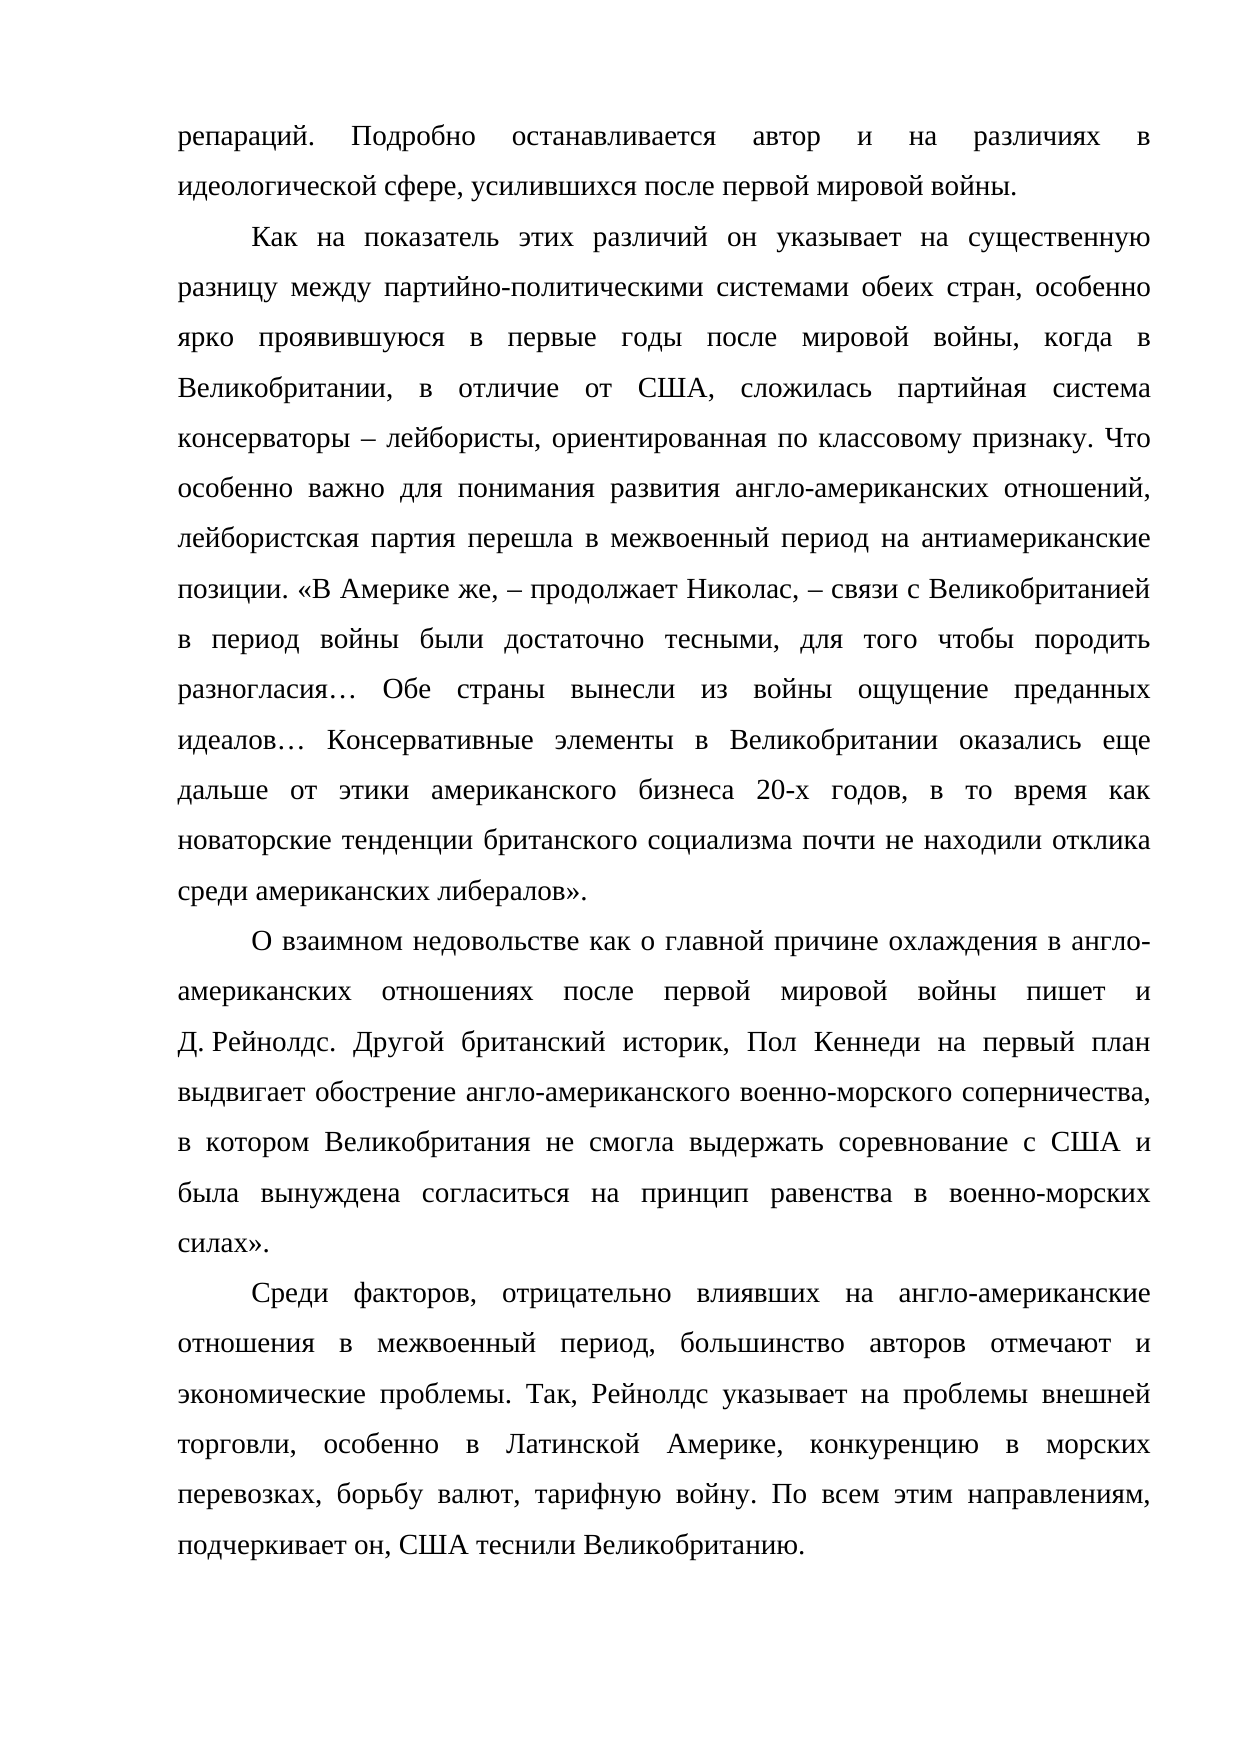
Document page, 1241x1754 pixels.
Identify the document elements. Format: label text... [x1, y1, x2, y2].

text Среди факторов, отрицательно влиявших на англо-американские отношения в межвоенный период, большинство авторов отмечают и экономические проблемы. Так, Рейнолдс указывает на проблемы внешней торговли, особенно в Латинской Америке, конкуренцию в морских перевозках, борьбу валют, тарифную войну. По всем этим направлениям, подчеркивает он, США теснили Великобританию. [177, 1275, 1152, 1560]
text О взаимном недовольстве как о главной причине охлаждения в англо-американских отношениях после первой мировой войны пишет и Д. Рейнолдс. Другой британский историк, Пол Кеннеди на первый план выдвигает обострение англо-американского военно-морского соперничества, в котором Великобритания не смогла выдержать соревнование с США и была вынуждена согласиться на принцип равенства в военно-морских силах». [177, 923, 1152, 1258]
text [177, 118, 1152, 202]
text Как на показатель этих различий он указывает на существенную разницу между партийно-политическими системами обеих стран, особенно ярко проявившуюся в первые годы после мировой войны, когда в Великобритании, в отличие от США, сложилась партийная система консерваторы – лейбористы, ориентированная по классовому признаку. Что особенно важно для понимания развития англо-американских отношений, лейбористская партия перешла в межвоенный период на антиамериканские позиции. «В Америке же, – продолжает Николас, – связи с Великобританией в период войны были достаточно тесными, для того чтобы породить разногласия… Обе страны вынесли из войны ощущение преданных идеалов… Консервативные элементы в Великобритании оказались еще дальше от этики американского бизнеса 20-х годов, в то время как новаторские тенденции британского социализма почти не находили отклика среди американских либералов». [177, 219, 1152, 906]
